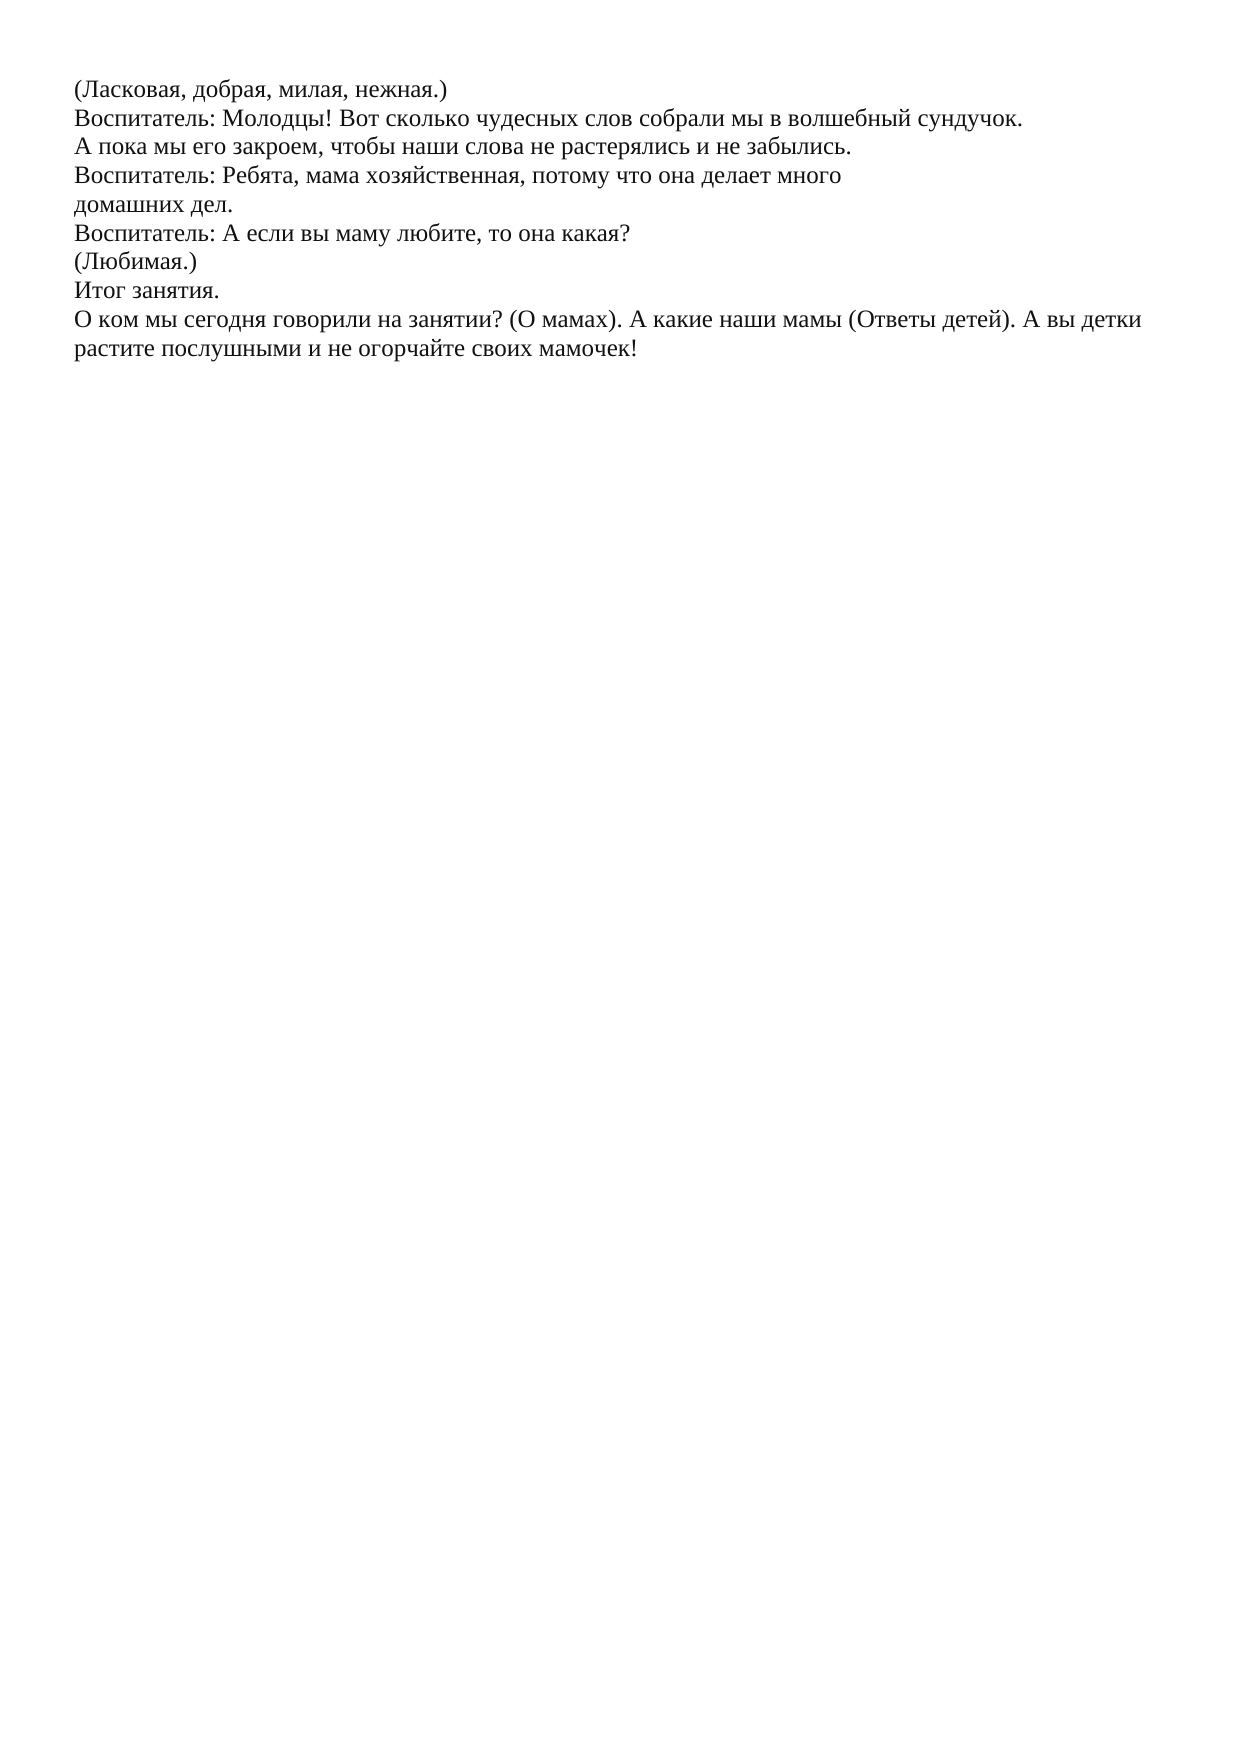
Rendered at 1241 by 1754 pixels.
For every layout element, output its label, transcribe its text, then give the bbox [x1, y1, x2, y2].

text (Любимая.) [74, 246, 1152, 275]
text домашних дел. [74, 189, 1152, 218]
text А пока мы его закроем, чтобы наши слова не растерялись и не забылись. [74, 131, 1152, 160]
text (Ласковая, добрая, милая, нежная.) [74, 74, 1152, 103]
text О ком мы сегодня говорили на занятии? (О мамах). А какие наши мамы (Ответы детей). А вы детки растите послушными и не огорчайте своих мамочек! [74, 304, 1152, 361]
text Итог занятия. [74, 275, 1152, 304]
text Воспитатель: Ребята, мама хозяйственная, потому что она делает много [74, 160, 1152, 189]
text Воспитатель: Молодцы! Вот сколько чудесных слов собрали мы в волшебный сундучок. [74, 103, 1152, 131]
text Воспитатель: А если вы маму любите, то она какая? [74, 218, 1152, 246]
